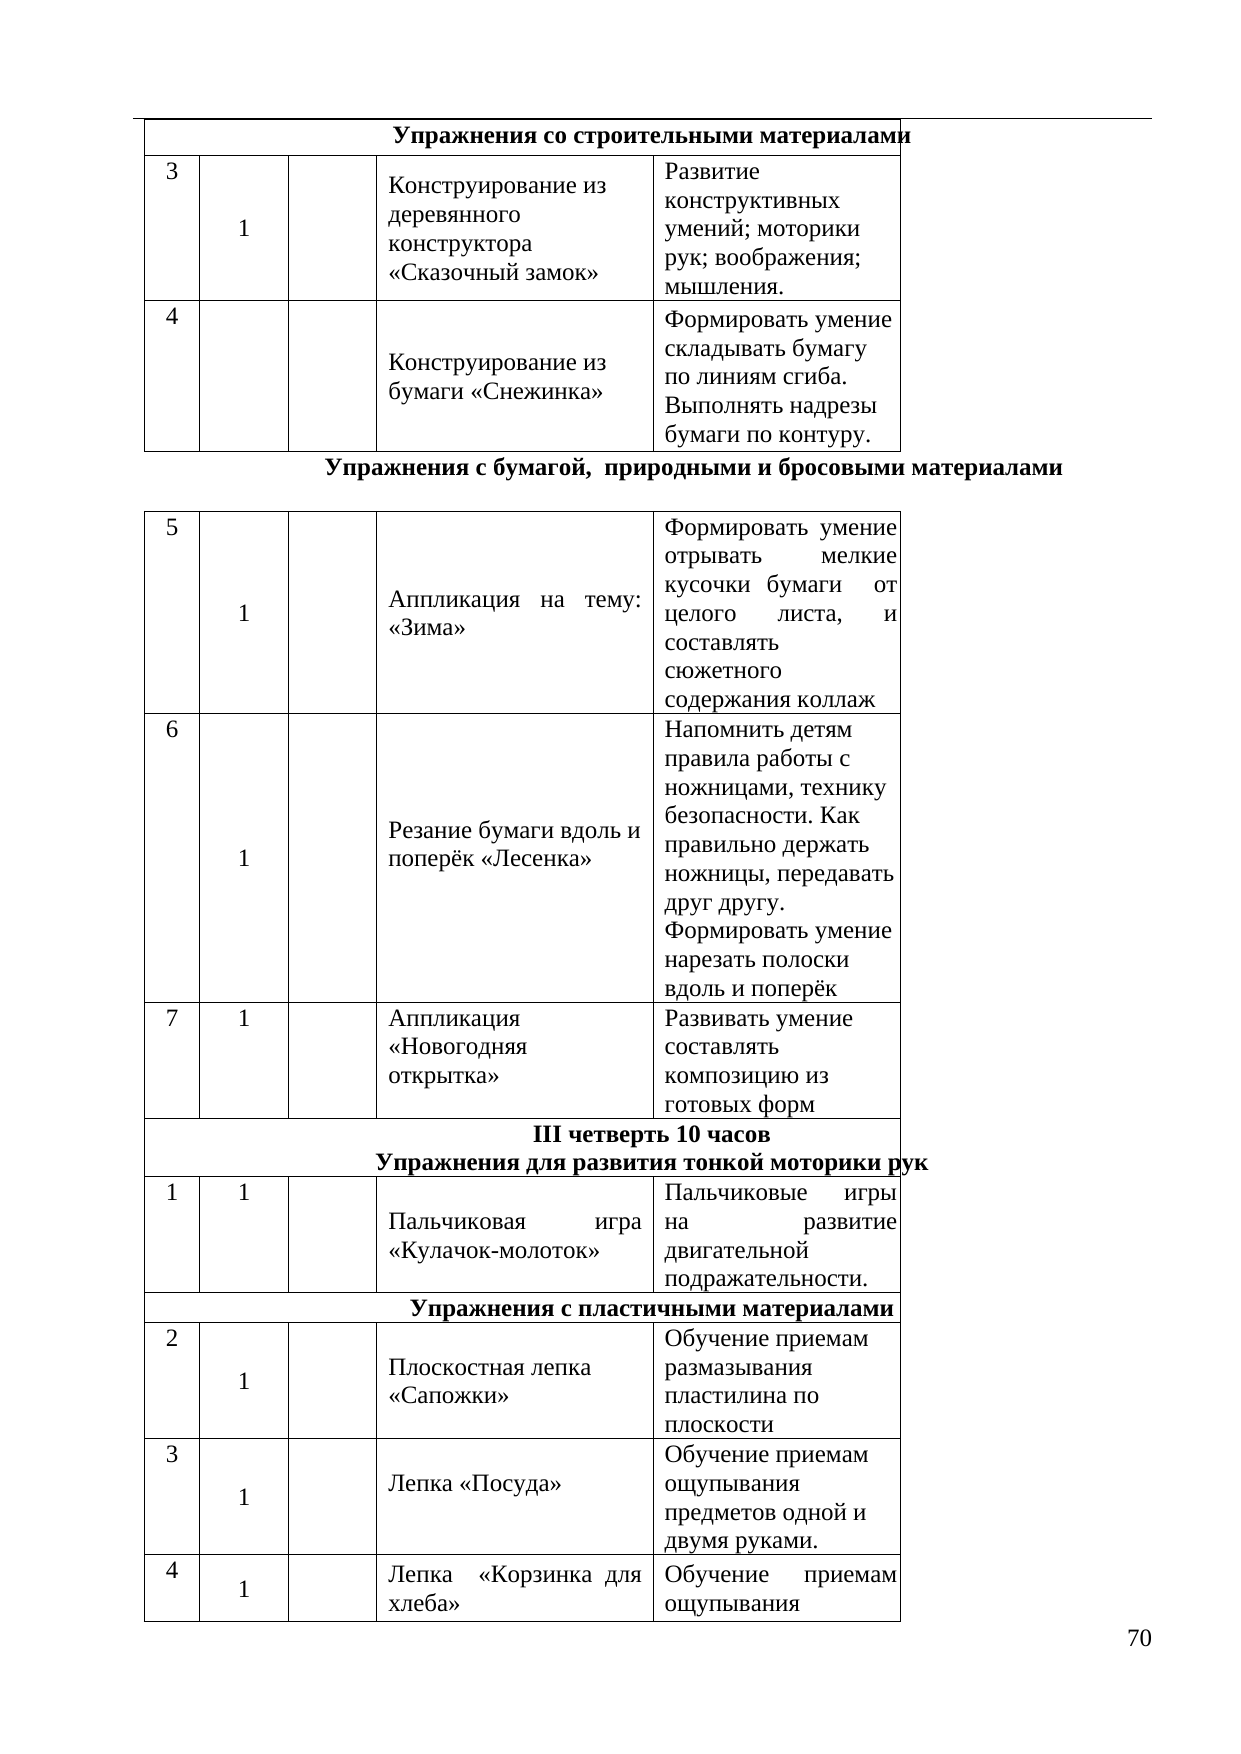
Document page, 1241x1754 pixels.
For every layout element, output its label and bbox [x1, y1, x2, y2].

table_cell [133, 119, 901, 1622]
table_cell [901, 119, 1152, 1622]
